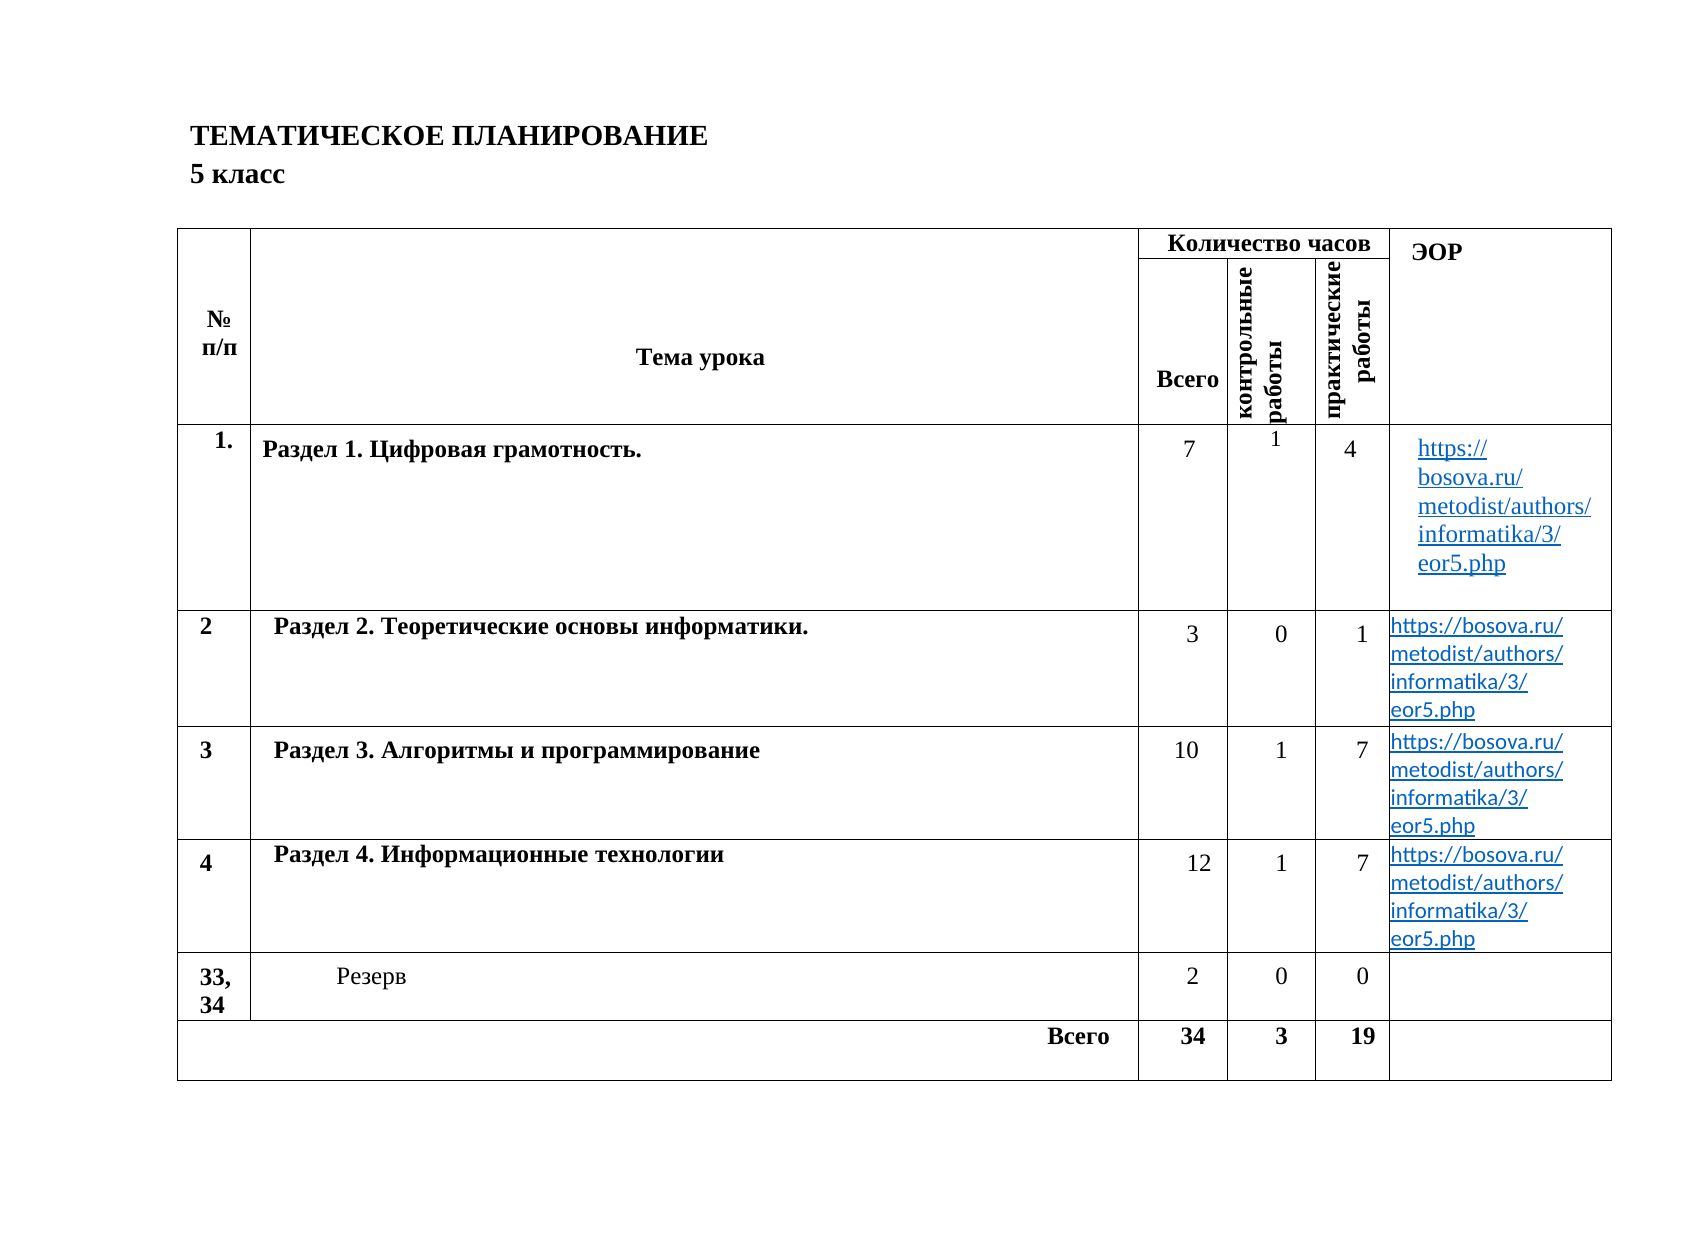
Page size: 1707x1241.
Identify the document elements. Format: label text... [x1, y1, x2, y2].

table_cell 4 [1316, 425, 1389, 610]
table_cell Раздел 1. Цифровая грамотность. [251, 425, 1138, 610]
text ТЕМАТИЧЕСКОЕ ПЛАНИРОВАНИЕ [190, 118, 1618, 152]
table_cell 2 [1139, 953, 1227, 1020]
table_cell 1 [1228, 840, 1315, 952]
table_cell 0 [1228, 953, 1315, 1020]
table_cell практические работы [1316, 259, 1389, 424]
table_cell 3 [178, 727, 250, 839]
table_cell 34 [1139, 1021, 1227, 1079]
table_cell [1390, 953, 1611, 1020]
table_cell Всего [1139, 259, 1227, 424]
table_cell https://bosova.ru/metodist/authors/informatika/3/eor5.php [1390, 727, 1611, 839]
table_cell 19 [1316, 1021, 1389, 1079]
table_cell 4 [178, 840, 250, 952]
table_cell 12 [1139, 840, 1227, 952]
table_cell 0 [1228, 611, 1315, 726]
table_cell 0 [1316, 953, 1389, 1020]
table_cell https://bosova.ru/metodist/authors/informatika/3/eor5.php [1390, 425, 1611, 610]
table_header Количество часов [1139, 229, 1389, 258]
table_cell https://bosova.ru/metodist/authors/informatika/3/eor5.php [1390, 611, 1611, 726]
table_header Тема урока [251, 229, 1138, 424]
table_cell 10 [1139, 727, 1227, 839]
table_cell Резерв [251, 953, 1138, 1020]
table_cell https://bosova.ru/metodist/authors/informatika/3/eor5.php [1390, 840, 1611, 952]
text 5 класс [190, 157, 1618, 190]
table_cell 2 [178, 611, 250, 726]
table_cell Раздел 3. Алгоритмы и программирование [251, 727, 1138, 839]
table_cell Раздел 2. Теоретические основы информатики. [251, 611, 1138, 726]
table_cell 1. [178, 425, 250, 610]
table_cell Раздел 4. Информационные технологии [251, 840, 1138, 952]
table_cell 1 [1228, 425, 1315, 610]
table_cell 1 [1316, 611, 1389, 726]
table_cell 33, 34 [178, 953, 250, 1020]
table_cell контрольные работы [1228, 259, 1315, 424]
table_cell 3 [1139, 611, 1227, 726]
table_cell 7 [1139, 425, 1227, 610]
table_cell 7 [1316, 840, 1389, 952]
table_cell 1 [1228, 727, 1315, 839]
table_header ЭОР [1390, 229, 1611, 424]
table_cell [1390, 1021, 1611, 1079]
table_header № п/п [178, 229, 250, 424]
table_cell Всего [178, 1021, 1138, 1079]
table_cell 7 [1316, 727, 1389, 839]
table_cell 3 [1228, 1021, 1315, 1079]
